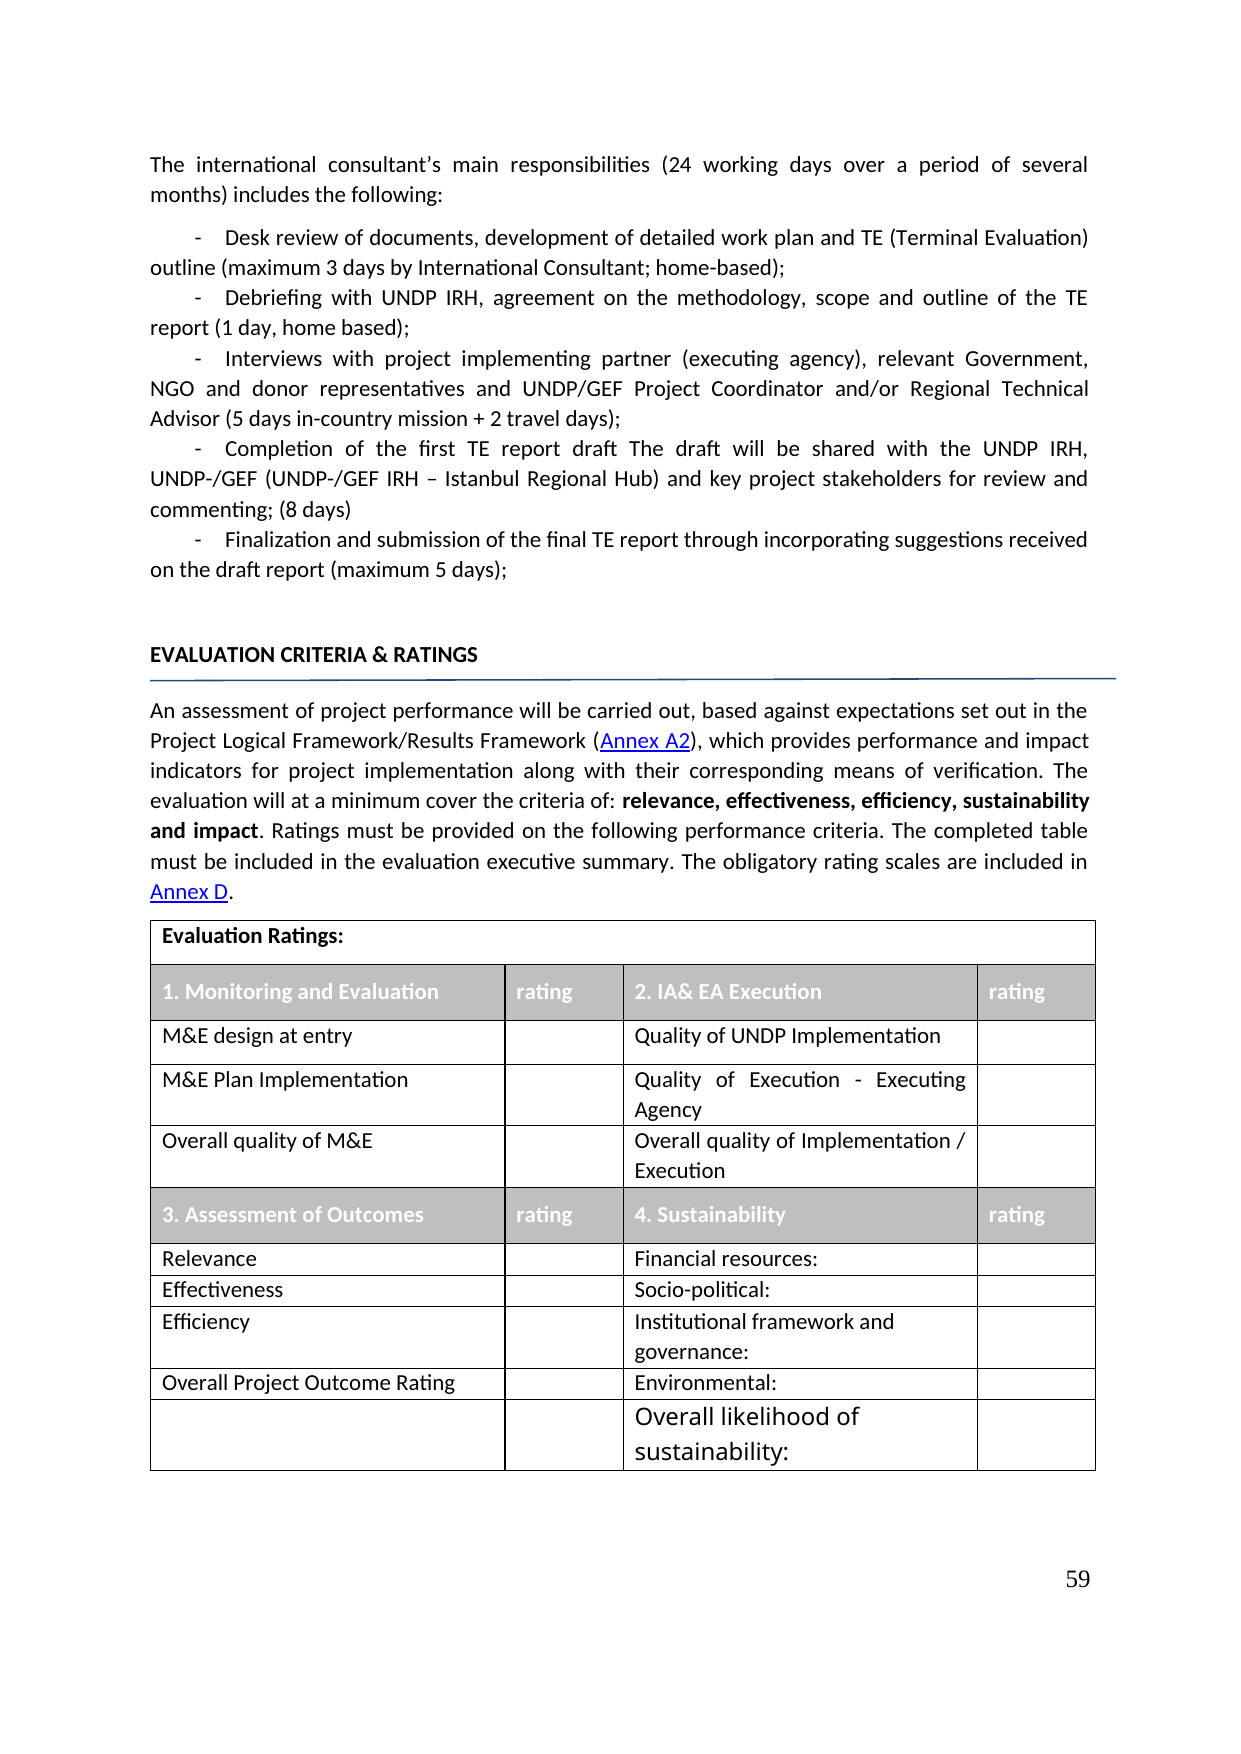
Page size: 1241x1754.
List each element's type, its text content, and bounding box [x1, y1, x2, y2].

list Completion of the first TE report draft The draft will be shared with the UNDP IRH, UNDP-/GEF (UNDP-/GEF IRH – Istanbul Regional Hub) and key project stakeholders for review and commenting; (8 days) [150, 434, 1090, 523]
table_cell M&E design at entry [151, 1021, 504, 1064]
table_cell Financial resources: [624, 1244, 977, 1274]
table_cell Quality of Execution - Executing Agency [624, 1065, 977, 1125]
list Debriefing with UNDP IRH, agreement on the methodology, scope and outline of the TE report (1 day, home based); [150, 283, 1090, 342]
table_cell [978, 1065, 1095, 1125]
table_cell rating [978, 965, 1095, 1020]
table_cell Overall Project Outcome Rating [151, 1369, 504, 1399]
table_cell [978, 1369, 1095, 1399]
table_cell Relevance [151, 1244, 504, 1274]
table_cell [506, 1369, 623, 1399]
table_cell [978, 1400, 1095, 1470]
table_cell rating [978, 1188, 1095, 1243]
table_cell [506, 1065, 623, 1125]
table_cell Socio-political: [624, 1276, 977, 1306]
table_cell [506, 1400, 623, 1470]
text The international consultant’s main responsibilities (24 working days over a period of several months) includes the following: [150, 150, 1090, 208]
table_cell [978, 1276, 1095, 1306]
list Desk review of documents, development of detailed work plan and TE (Terminal Evaluation) outline (maximum 3 days by International Consultant; home-based); [150, 223, 1090, 281]
table_cell M&E Plan Implementation [151, 1065, 504, 1125]
table_header Evaluation Ratings: [151, 921, 1095, 964]
table_cell Environmental: [624, 1369, 977, 1399]
table_cell [978, 1126, 1095, 1187]
list Finalization and submission of the final TE report through incorporating suggestions received on the draft report (maximum 5 days); [150, 525, 1090, 583]
table_cell 2. IA& EA Execution [624, 965, 977, 1020]
table_cell [506, 1276, 623, 1306]
table_cell [978, 1021, 1095, 1064]
table_cell [506, 1126, 623, 1187]
table_cell 3. Assessment of Outcomes [151, 1188, 504, 1243]
table_cell 4. Sustainability [624, 1188, 977, 1243]
text An assessment of project performance will be carried out, based against expectations set out in the Project Logical Framework/Results Framework (Annex A2), which provides performance and impact indicators for project implementation along with their corresponding means of verification. The evaluation will at a minimum cover the criteria of: relevance, effectiveness, efficiency, sustainability and impact. Ratings must be provided on the following performance criteria. The completed table must be included in the evaluation executive summary. The obligatory rating scales are included in Annex D. [150, 696, 1090, 905]
table_cell rating [506, 1188, 623, 1243]
table_cell Institutional framework and governance: [624, 1307, 977, 1367]
table_cell [506, 1021, 623, 1064]
table_cell [506, 1244, 623, 1274]
table_cell Quality of UNDP Implementation [624, 1021, 977, 1064]
text EVALUATION CRITERIA & RATINGS [150, 641, 1090, 669]
table_cell Overall likelihood of sustainability: [624, 1400, 977, 1470]
table_cell [151, 1400, 504, 1470]
table_cell [978, 1244, 1095, 1274]
table_cell Efficiency [151, 1307, 504, 1367]
table_cell [978, 1307, 1095, 1367]
list Interviews with project implementing partner (executing agency), relevant Government, NGO and donor representatives and UNDP/GEF Project Coordinator and/or Regional Technical Advisor (5 days in-country mission + 2 travel days); [150, 344, 1090, 432]
table_cell [506, 1307, 623, 1367]
table_cell Overall quality of Implementation / Execution [624, 1126, 977, 1187]
table_cell rating [506, 965, 623, 1020]
table_cell Effectiveness [151, 1276, 504, 1306]
table_cell Overall quality of M&E [151, 1126, 504, 1187]
table_cell 1. Monitoring and Evaluation [151, 965, 504, 1020]
